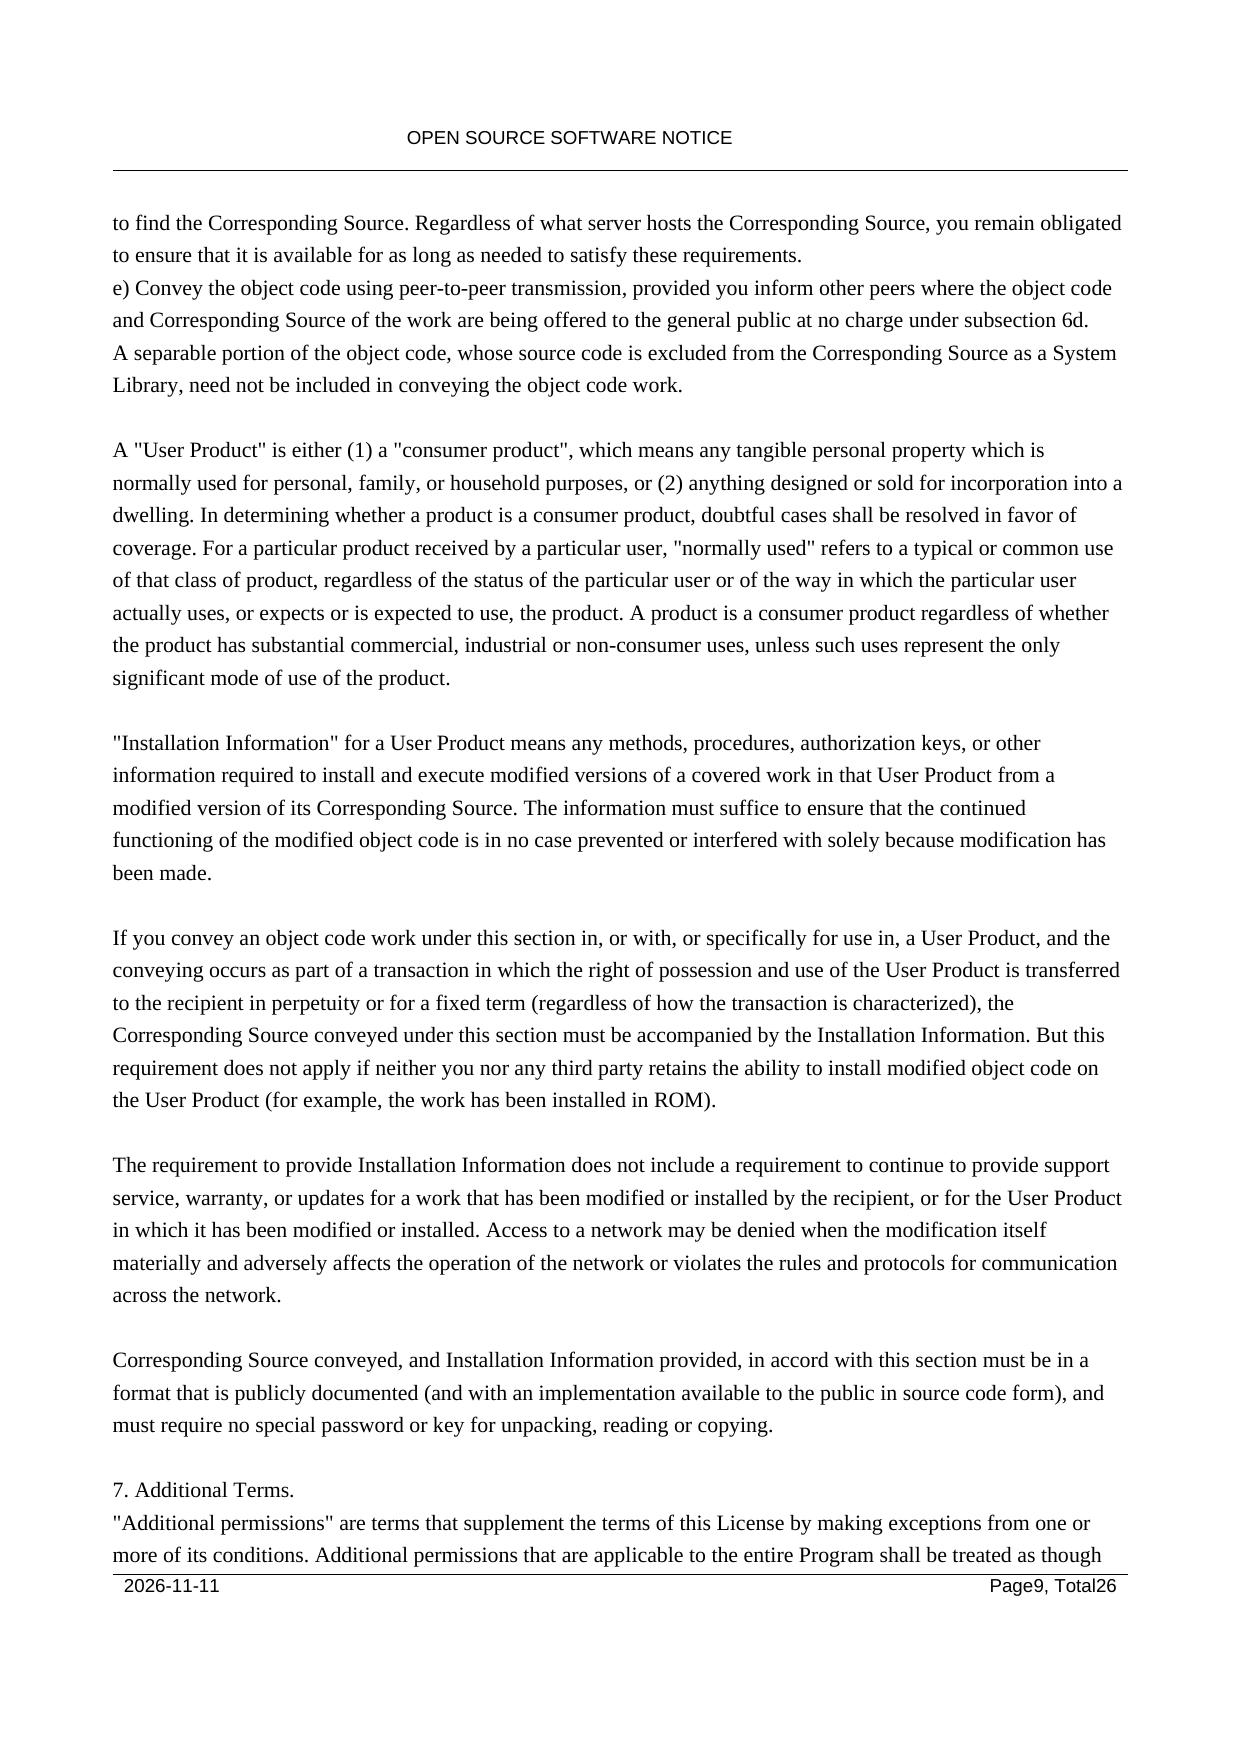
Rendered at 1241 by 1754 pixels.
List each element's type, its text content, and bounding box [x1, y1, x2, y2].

text If you convey an object code work under this section in, or with, or specifically for use in, a User Product, and the conveying occurs as part of a transaction in which the right of possession and use of the User Product is transferred to the recipient in perpetuity or for a fixed term (regardless of how the transaction is characterized), the Corresponding Source conveyed under this section must be accompanied by the Installation Information. But this requirement does not apply if neither you nor any third party retains the ability to install modified object code on the User Product (for example, the work has been installed in ROM). [112, 921, 1128, 1116]
text "Installation Information" for a User Product means any methods, procedures, authorization keys, or other information required to install and execute modified versions of a covered work in that User Product from a modified version of its Corresponding Source. The information must suffice to ensure that the continued functioning of the modified object code is in no case prevented or interfered with solely because modification has been made. [112, 726, 1128, 889]
text e) Convey the object code using peer-to-peer transmission, provided you inform other peers where the object code and Corresponding Source of the work are being offered to the general public at no charge under subsection 6d. [112, 271, 1128, 336]
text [112, 206, 1128, 271]
text A separable portion of the object code, whose source code is excluded from the Corresponding Source as a System Library, need not be included in conveying the object code work. [112, 336, 1128, 401]
text Corresponding Source conveyed, and Installation Information provided, in accord with this section must be in a format that is publicly documented (and with an implementation available to the public in source code form), and must require no special password or key for unpacking, reading or copying. [112, 1344, 1128, 1441]
text 7. Additional Terms. [112, 1474, 1128, 1506]
text A "User Product" is either (1) a "consumer product", which means any tangible personal property which is normally used for personal, family, or household purposes, or (2) anything designed or sold for incorporation into a dwelling. In determining whether a product is a consumer product, doubtful cases shall be resolved in favor of coverage. For a particular product received by a particular user, "normally used" refers to a typical or common use of that class of product, regardless of the status of the particular user or of the way in which the particular user actually uses, or expects or is expected to use, the product. A product is a consumer product regardless of whether the product has substantial commercial, industrial or non-consumer uses, unless such uses represent the only significant mode of use of the product. [112, 434, 1128, 694]
text The requirement to provide Installation Information does not include a requirement to continue to provide support service, warranty, or updates for a work that has been modified or installed by the recipient, or for the User Product in which it has been modified or installed. Access to a network may be denied when the modification itself materially and adversely affects the operation of the network or violates the rules and protocols for communication across the network. [112, 1149, 1128, 1311]
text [112, 1506, 1128, 1571]
